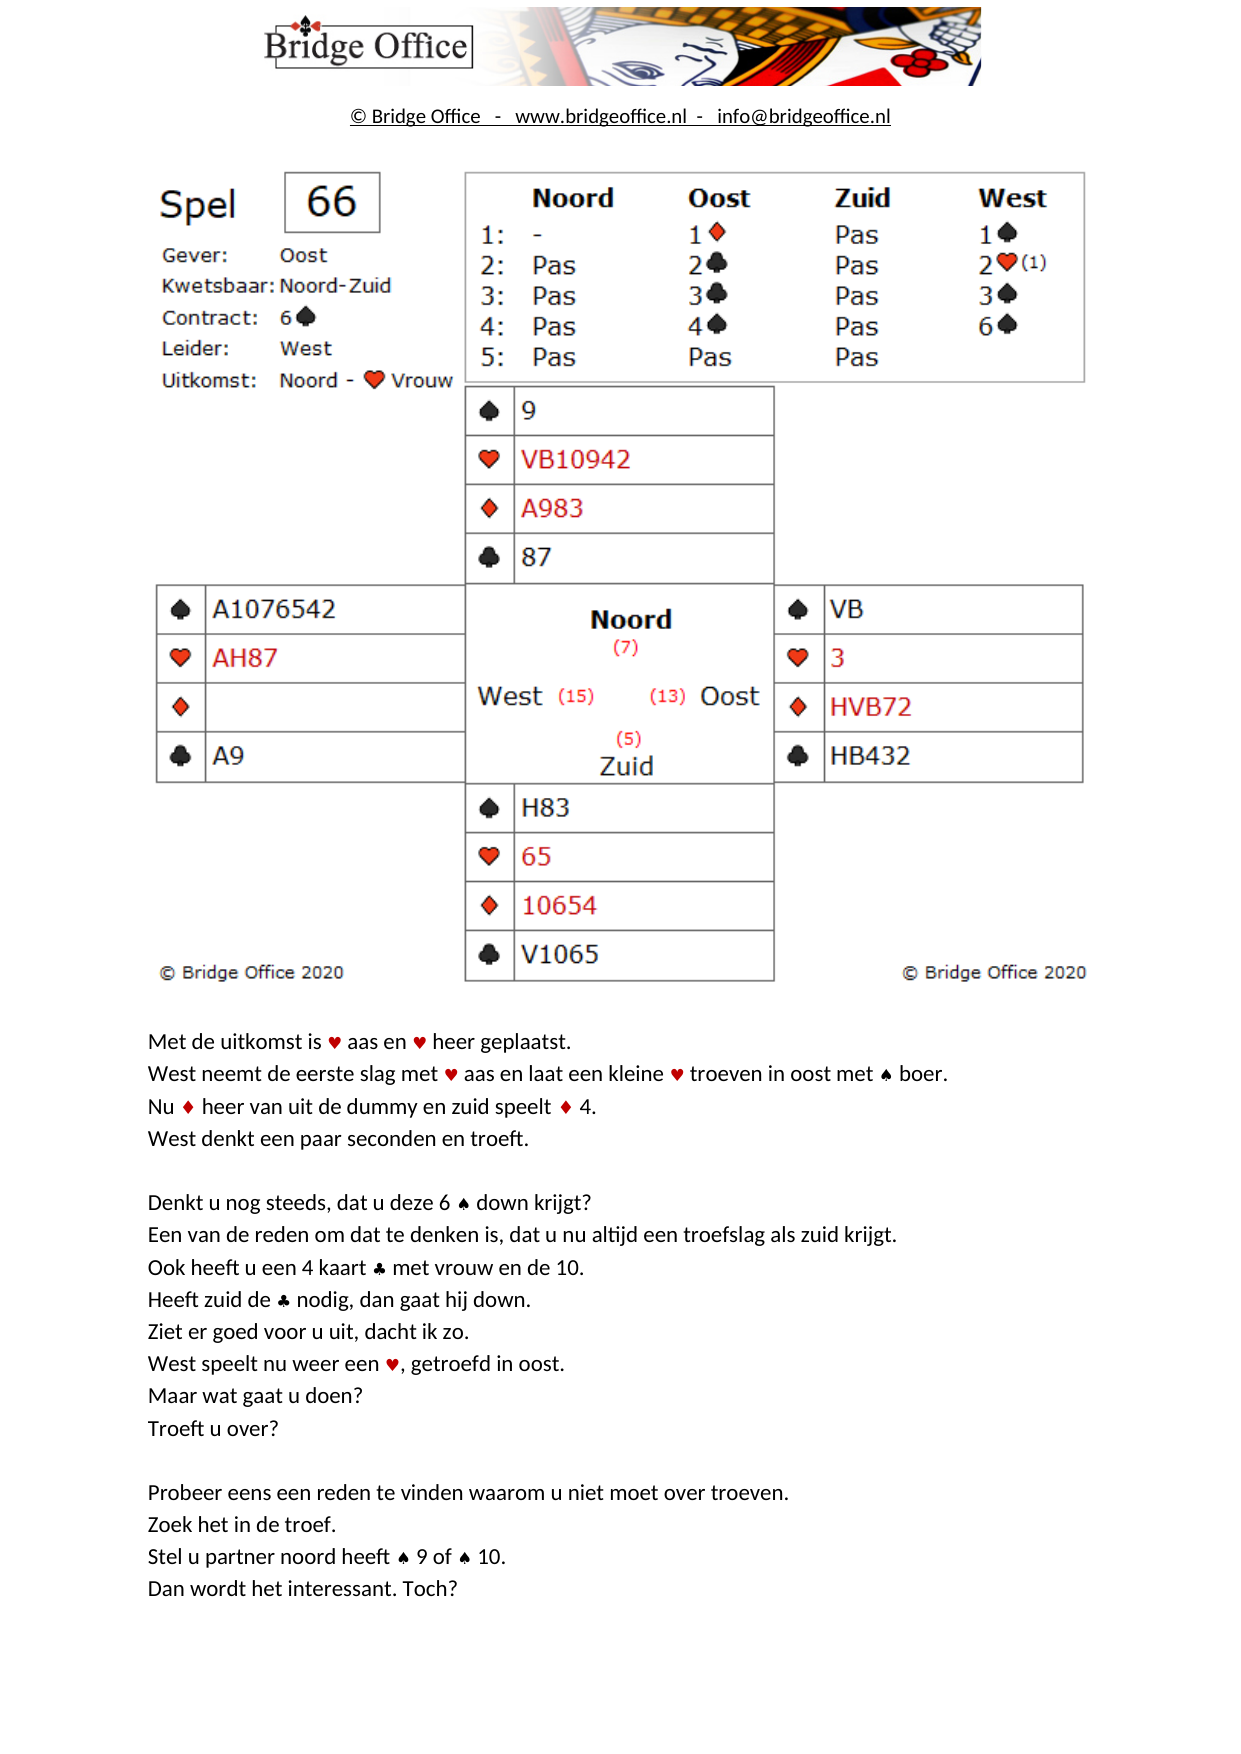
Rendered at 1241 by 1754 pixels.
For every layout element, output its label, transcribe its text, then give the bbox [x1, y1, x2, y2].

text Maar wat gaat u doen? [148, 1381, 1093, 1409]
text Heeft zuid de ♣ nodig, dan gaat hij down. [148, 1285, 1093, 1313]
text Stel u partner noord heeft ♠ 9 of ♠ 10. [148, 1542, 1093, 1570]
text Troeft u over? [148, 1414, 1093, 1442]
text Zoek het in de troef. [148, 1510, 1093, 1538]
text Ook heeft u een 4 kaart ♣ met vrouw en de 10. [148, 1253, 1093, 1281]
text Denkt u nog steeds, dat u deze 6 ♠ down krijgt? [148, 1188, 1093, 1216]
text Probeer eens een reden te vinden waarom u niet moet over troeven. [148, 1478, 1093, 1506]
text Nu ♦ heer van uit de dummy en zuid speelt ♦ 4. [148, 1092, 1093, 1120]
text West speelt nu weer een ♥, getroefd in oost. [148, 1349, 1093, 1377]
text Ziet er goed voor u uit, dacht ik zo. [148, 1317, 1093, 1345]
text West neemt de eerste slag met ♥ aas en laat een kleine ♥ troeven in oost met ♠ boer. [148, 1059, 1093, 1088]
text West denkt een paar seconden en troeft. [148, 1124, 1093, 1152]
text Een van de reden om dat te denken is, dat u nu altijd een troefslag als zuid krijgt. [148, 1221, 1093, 1248]
text Met de uitkomst is ♥ aas en ♥ heer geplaatst. [148, 1027, 1093, 1055]
picture [237, 7, 980, 85]
picture [147, 160, 1093, 991]
text Dan wordt het interessant. Toch? [148, 1574, 1093, 1603]
